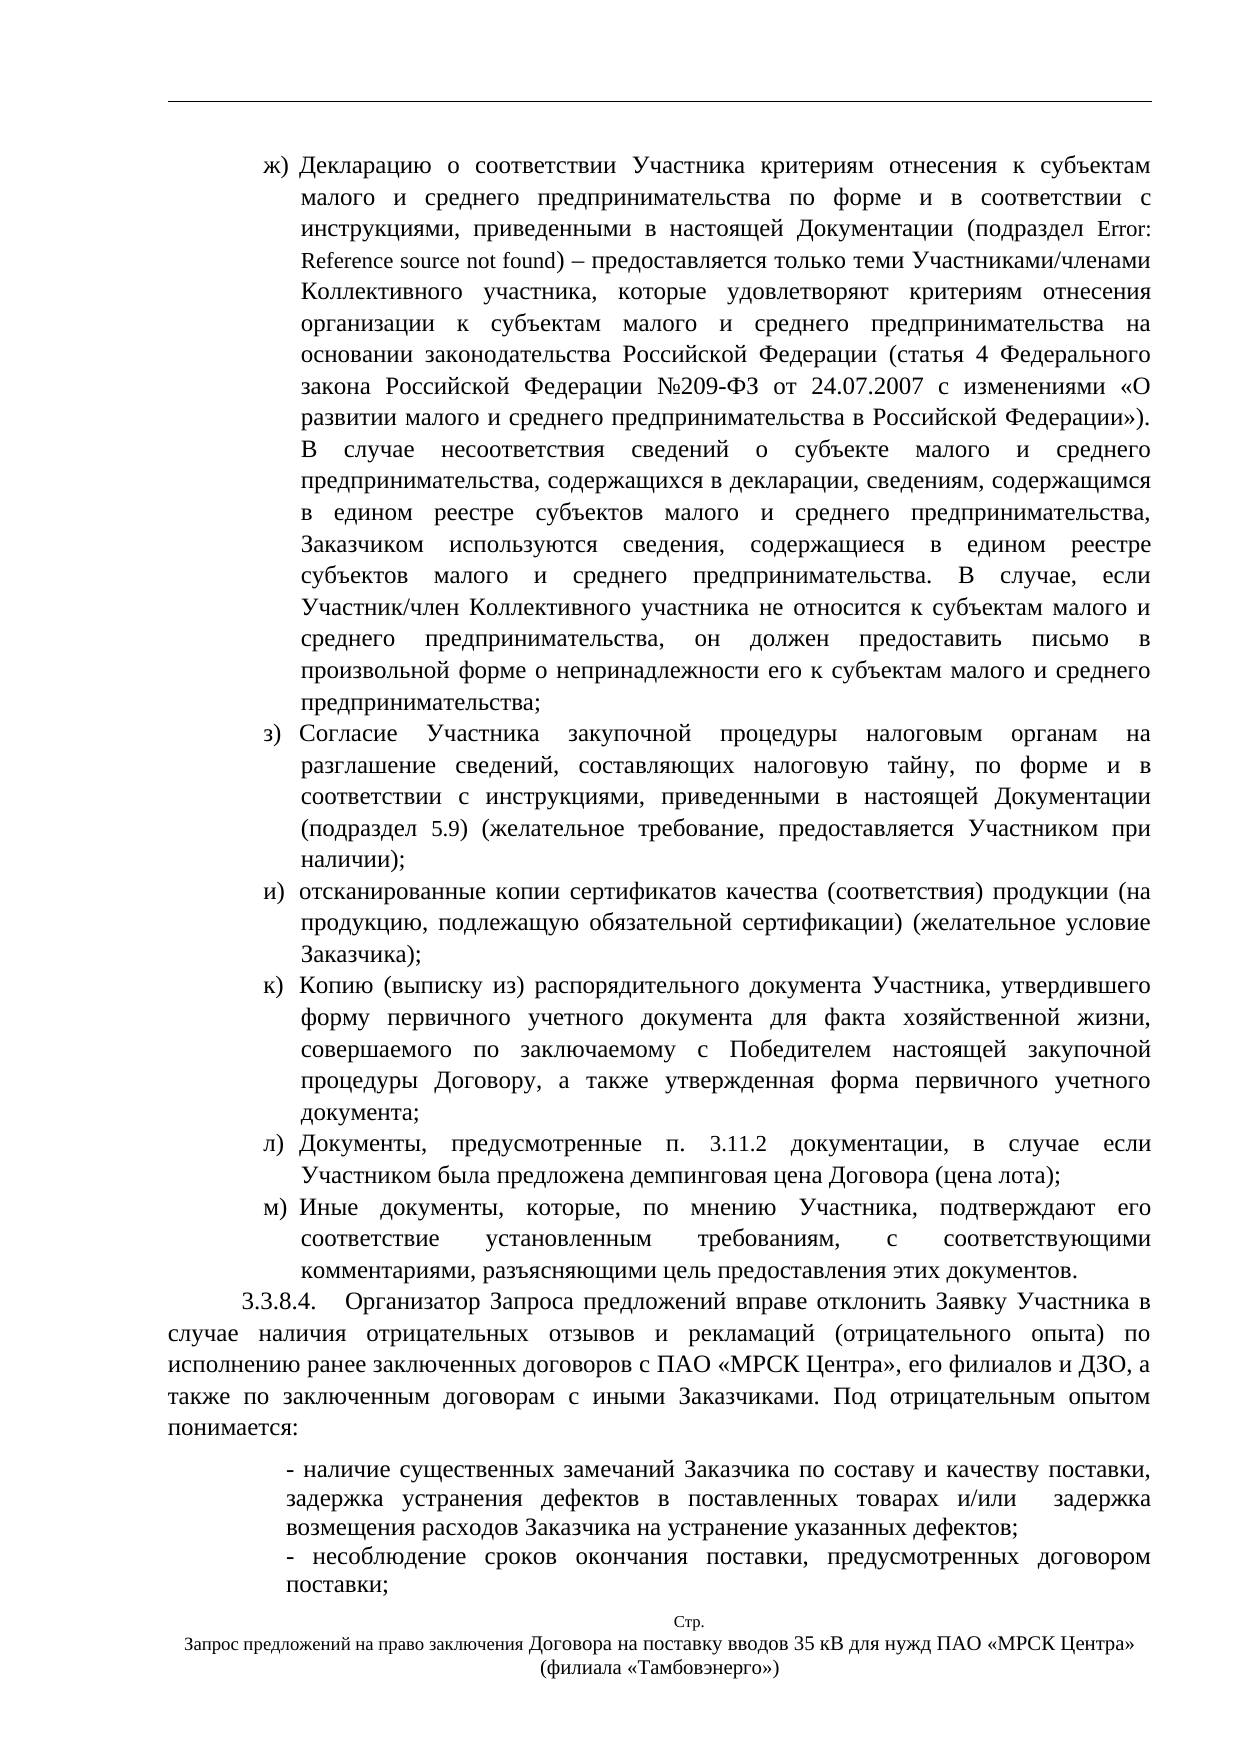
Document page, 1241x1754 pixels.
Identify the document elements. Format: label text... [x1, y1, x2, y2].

list - несоблюдение сроков окончания поставки, предусмотренных договором поставки; [286, 1541, 1152, 1598]
list Копию (выписку из) распорядительного документа Участника, утвердившего форму первичного учетного документа для факта хозяйственной жизни, совершаемого по заключаемому с Победителем настоящей закупочной процедуры Договору, а также утвержденная форма первичного учетного документа; [263, 971, 1152, 1126]
list Организатор Запроса предложений вправе отклонить Заявку Участника в случае наличия отрицательных отзывов и рекламаций (отрицательного опыта) по исполнению ранее заключенных договоров с ПАО «МРСК Центра», его филиалов и ДЗО, а также по заключенным договорам с иными Заказчиками. Под отрицательным опытом понимается: [168, 1286, 1152, 1441]
list отсканированные копии сертификатов качества (соответствия) продукции (на продукцию, подлежащую обязательной сертификации) (желательное условие Заказчика); [263, 876, 1152, 968]
list Иные документы, которые, по мнению Участника, подтверждают его соответствие установленным требованиям, с соответствующими комментариями, разъясняющими цель предоставления этих документов. [263, 1192, 1152, 1283]
list Документы, предусмотренные п. 3.11.2 документации, в случае если Участником была предложена демпинговая цена Договора (цена лота); [263, 1128, 1152, 1189]
list Согласие Участника закупочной процедуры налоговым органам на разглашение сведений, составляющих налоговую тайну, по форме и в соответствии с инструкциями, приведенными в настоящей Документации (подраздел 5.9) (желательное требование, предоставляется Участником при наличии); [263, 718, 1152, 873]
list Декларацию о соответствии Участника критериям отнесения к субъектам малого и среднего предпринимательства по форме и в соответствии с инструкциями, приведенными в настоящей Документации (подраздел 5.6.2) – предоставляется только теми Участниками/членами Коллективного участника, которые удовлетворяют критериям отнесения организации к субъектам малого и среднего предпринимательства на основании законодательства Российской Федерации (статья 4 Федерального закона Российской Федерации №209-ФЗ от 24.07.2007 с изменениями «О развитии малого и среднего предпринимательства в Российской Федерации»). В случае несоответствия сведений о субъекте малого и среднего предпринимательства, содержащихся в декларации, сведениям, содержащимся в едином реестре субъектов малого и среднего предпринимательства, Заказчиком используются сведения, содержащиеся в едином реестре субъектов малого и среднего предпринимательства. В случае, если Участник/член Коллективного участника не относится к субъектам малого и среднего предпринимательства, он должен предоставить письмо в произвольной форме о непринадлежности его к субъектам малого и среднего предпринимательства; [263, 150, 1152, 715]
list - наличие существенных замечаний Заказчика по составу и качеству поставки, задержка устранения дефектов в поставленных товарах и/или задержка возмещения расходов Заказчика на устранение указанных дефектов; [286, 1454, 1152, 1541]
